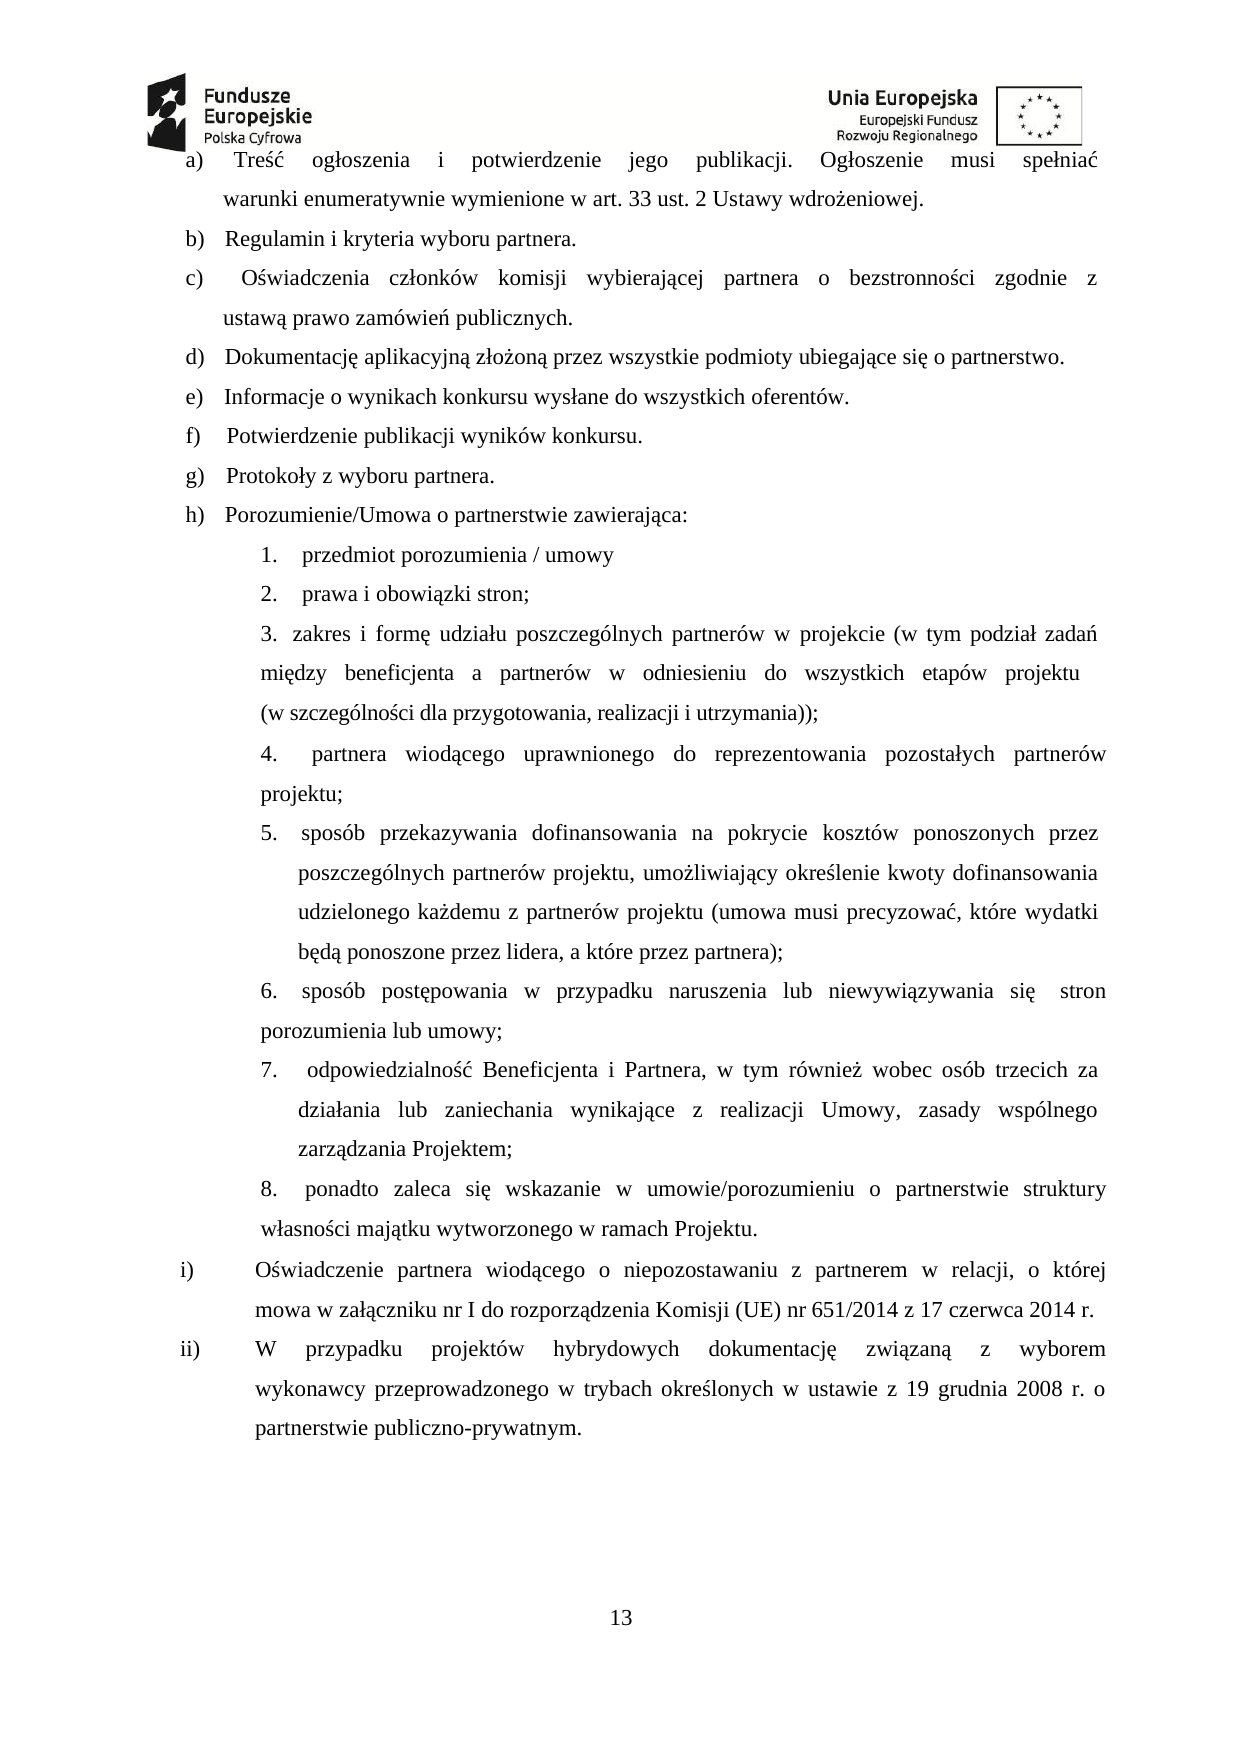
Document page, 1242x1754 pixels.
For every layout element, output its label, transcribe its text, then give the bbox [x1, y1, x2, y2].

text 6. sposób postępowania w przypadku naruszenia lub niewywiązywania się stron porozumienia lub umowy; [260, 977, 1106, 1043]
text 2. prawa i obowiązki stron; [260, 580, 1106, 607]
text 8. ponadto zaleca się wskazanie w umowie/porozumieniu o partnerstwie struktury własności majątku wytworzonego w ramach Projektu. [260, 1175, 1106, 1241]
text g) Protokoły z wyboru partnera. [185, 462, 1106, 488]
text e) Informacje o wynikach konkursu wysłane do wszystkich oferentów. [185, 383, 1106, 409]
text 5. sposób przekazywania dofinansowania na pokrycie kosztów ponoszonych przez poszczególnych partnerów projektu, umożliwiający określenie kwoty dofinansowania udzielonego każdemu z partnerów projektu (umowa musi precyzować, które wydatki będą ponoszone przez lidera, a które przez partnera); [260, 819, 1098, 964]
text 3. zakres i formę udziału poszczególnych partnerów w projekcie (w tym podział zadań między beneficjenta a partnerów w odniesieniu do wszystkich etapów projektu (w szczególności dla przygotowania, realizacji i utrzymania)); [260, 620, 1098, 725]
text 1. przedmiot porozumienia / umowy [260, 541, 1106, 567]
text c) Oświadczenia członków komisji wybierającej partnera o bezstronności zgodnie z ustawą prawo zamówień publicznych. [185, 264, 1098, 330]
picture [147, 73, 1083, 152]
text 7. odpowiedzialność Beneficjenta i Partnera, w tym również wobec osób trzecich za działania lub zaniechania wynikające z realizacji Umowy, zasady wspólnego zarządzania Projektem; [260, 1056, 1098, 1162]
list Oświadczenie partnera wiodącego o niepozostawaniu z partnerem w relacji, o której mowa w załączniku nr I do rozporządzenia Komisji (UE) nr 651/2014 z 17 czerwca 2014 r. [180, 1256, 1106, 1322]
text d) Dokumentację aplikacyjną złożoną przez wszystkie podmioty ubiegające się o partnerstwo. [185, 343, 1106, 370]
text h) Porozumienie/Umowa o partnerstwie zawierająca: [185, 501, 1106, 528]
text 4. partnera wiodącego uprawnionego do reprezentowania pozostałych partnerów projektu; [260, 740, 1106, 806]
text a) Treść ogłoszenia i potwierdzenie jego publikacji. Ogłoszenie musi spełniać warunki enumeratywnie wymienione w art. 33 ust. 2 Ustawy wdrożeniowej. [185, 146, 1098, 212]
list W przypadku projektów hybrydowych dokumentację związaną z wyborem wykonawcy przeprowadzonego w trybach określonych w ustawie z 19 grudnia 2008 r. o partnerstwie publiczno-prywatnym. [180, 1335, 1106, 1441]
text f) Potwierdzenie publikacji wyników konkursu. [185, 422, 1106, 449]
text b) Regulamin i kryteria wyboru partnera. [185, 225, 1106, 251]
